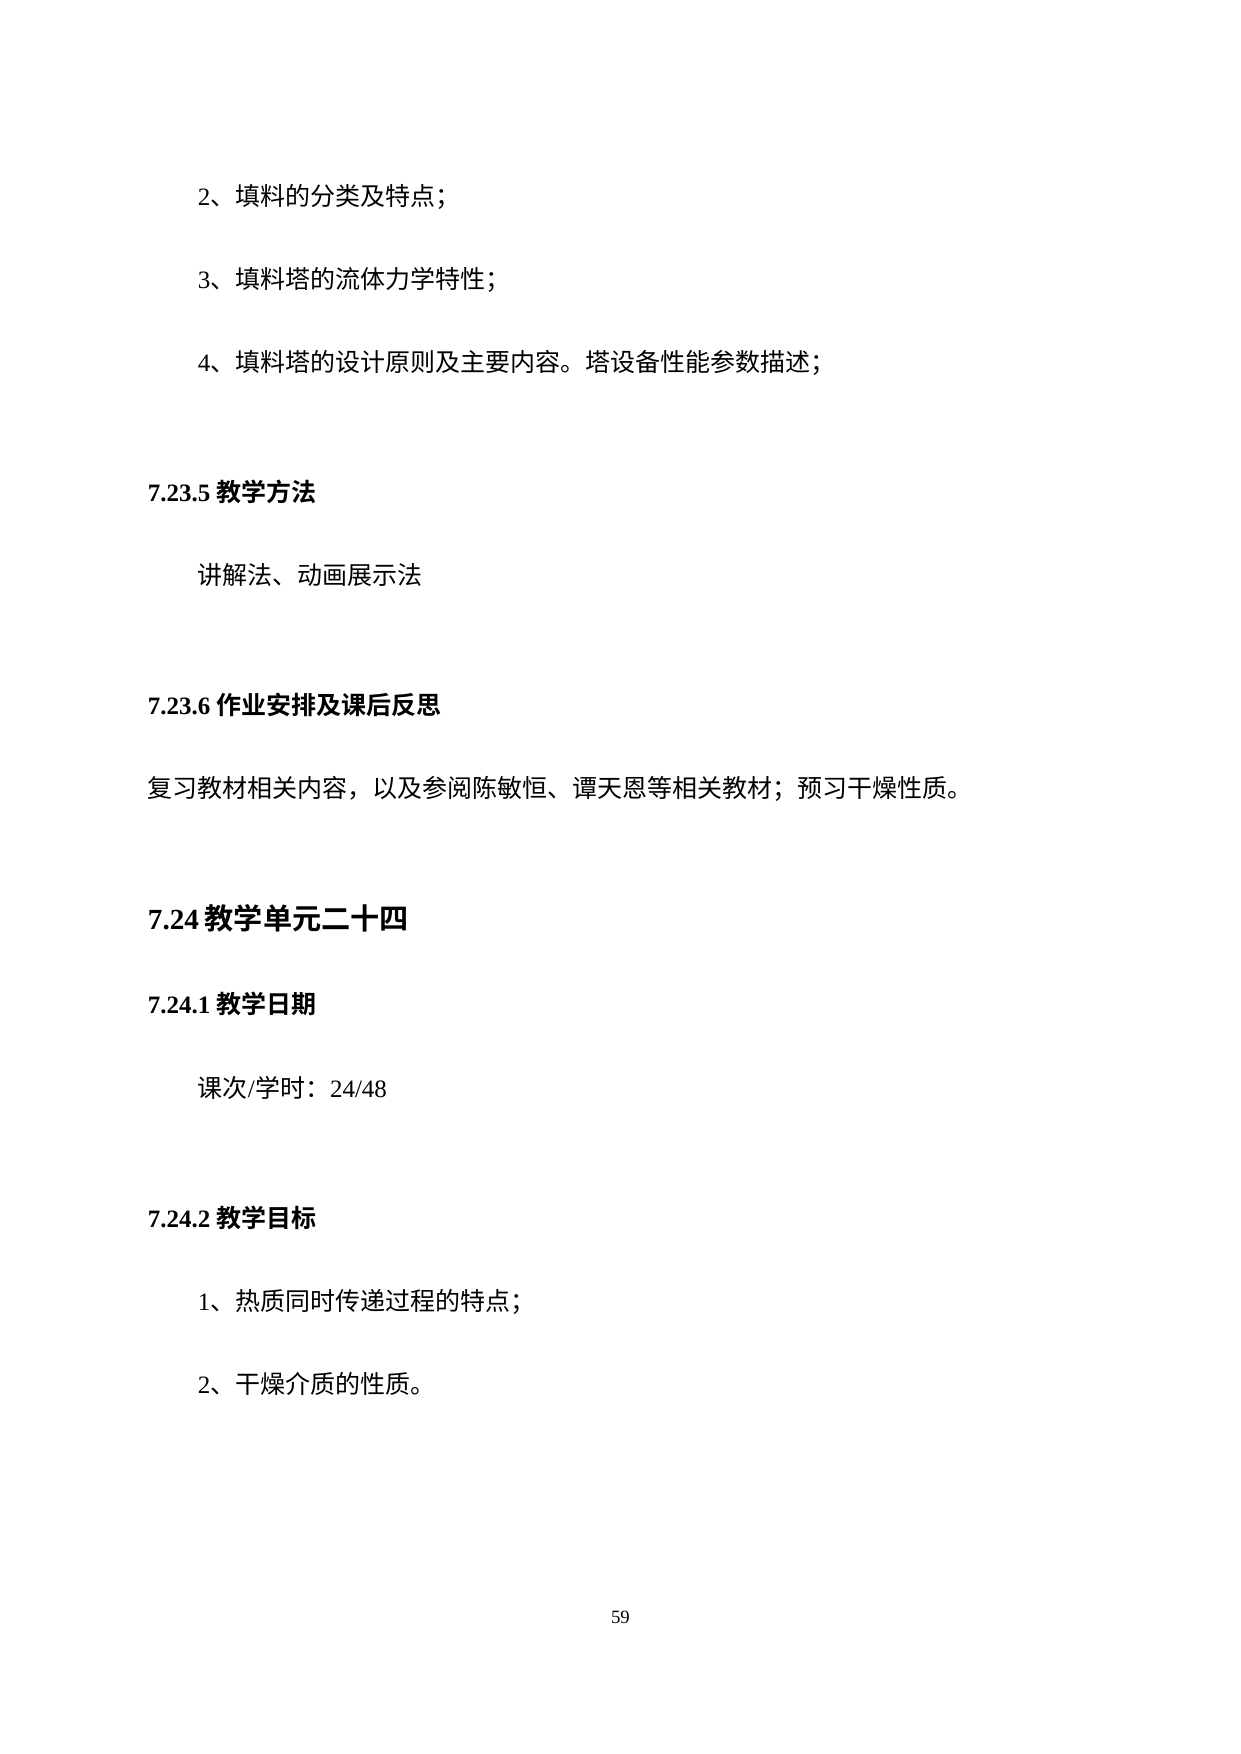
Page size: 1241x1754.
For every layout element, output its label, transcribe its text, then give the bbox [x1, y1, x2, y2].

text 课次/学时：24/48 [148, 1054, 1092, 1119]
subtitle 7.24.2 教学目标 [148, 1184, 1092, 1249]
subtitle 7.23.5 教学方法 [148, 458, 1092, 523]
text 1、热质同时传递过程的特点； [148, 1267, 1092, 1332]
subtitle 7.23.6 作业安排及课后反思 [148, 671, 1092, 736]
text 讲解法、动画展示法 [148, 541, 1092, 606]
text 3、填料塔的流体力学特性； [148, 245, 1092, 310]
subtitle 7.24.1 教学日期 [148, 971, 1092, 1036]
text 复习教材相关内容，以及参阅陈敏恒、谭天恩等相关教材；预习干燥性质。 [148, 754, 1092, 819]
subtitle 7.24教学单元二十四 [148, 884, 1092, 949]
text 4、填料塔的设计原则及主要内容。塔设备性能参数描述； [148, 328, 1092, 393]
text 2、干燥介质的性质。 [148, 1350, 1092, 1415]
text 2、填料的分类及特点； [148, 162, 1092, 227]
